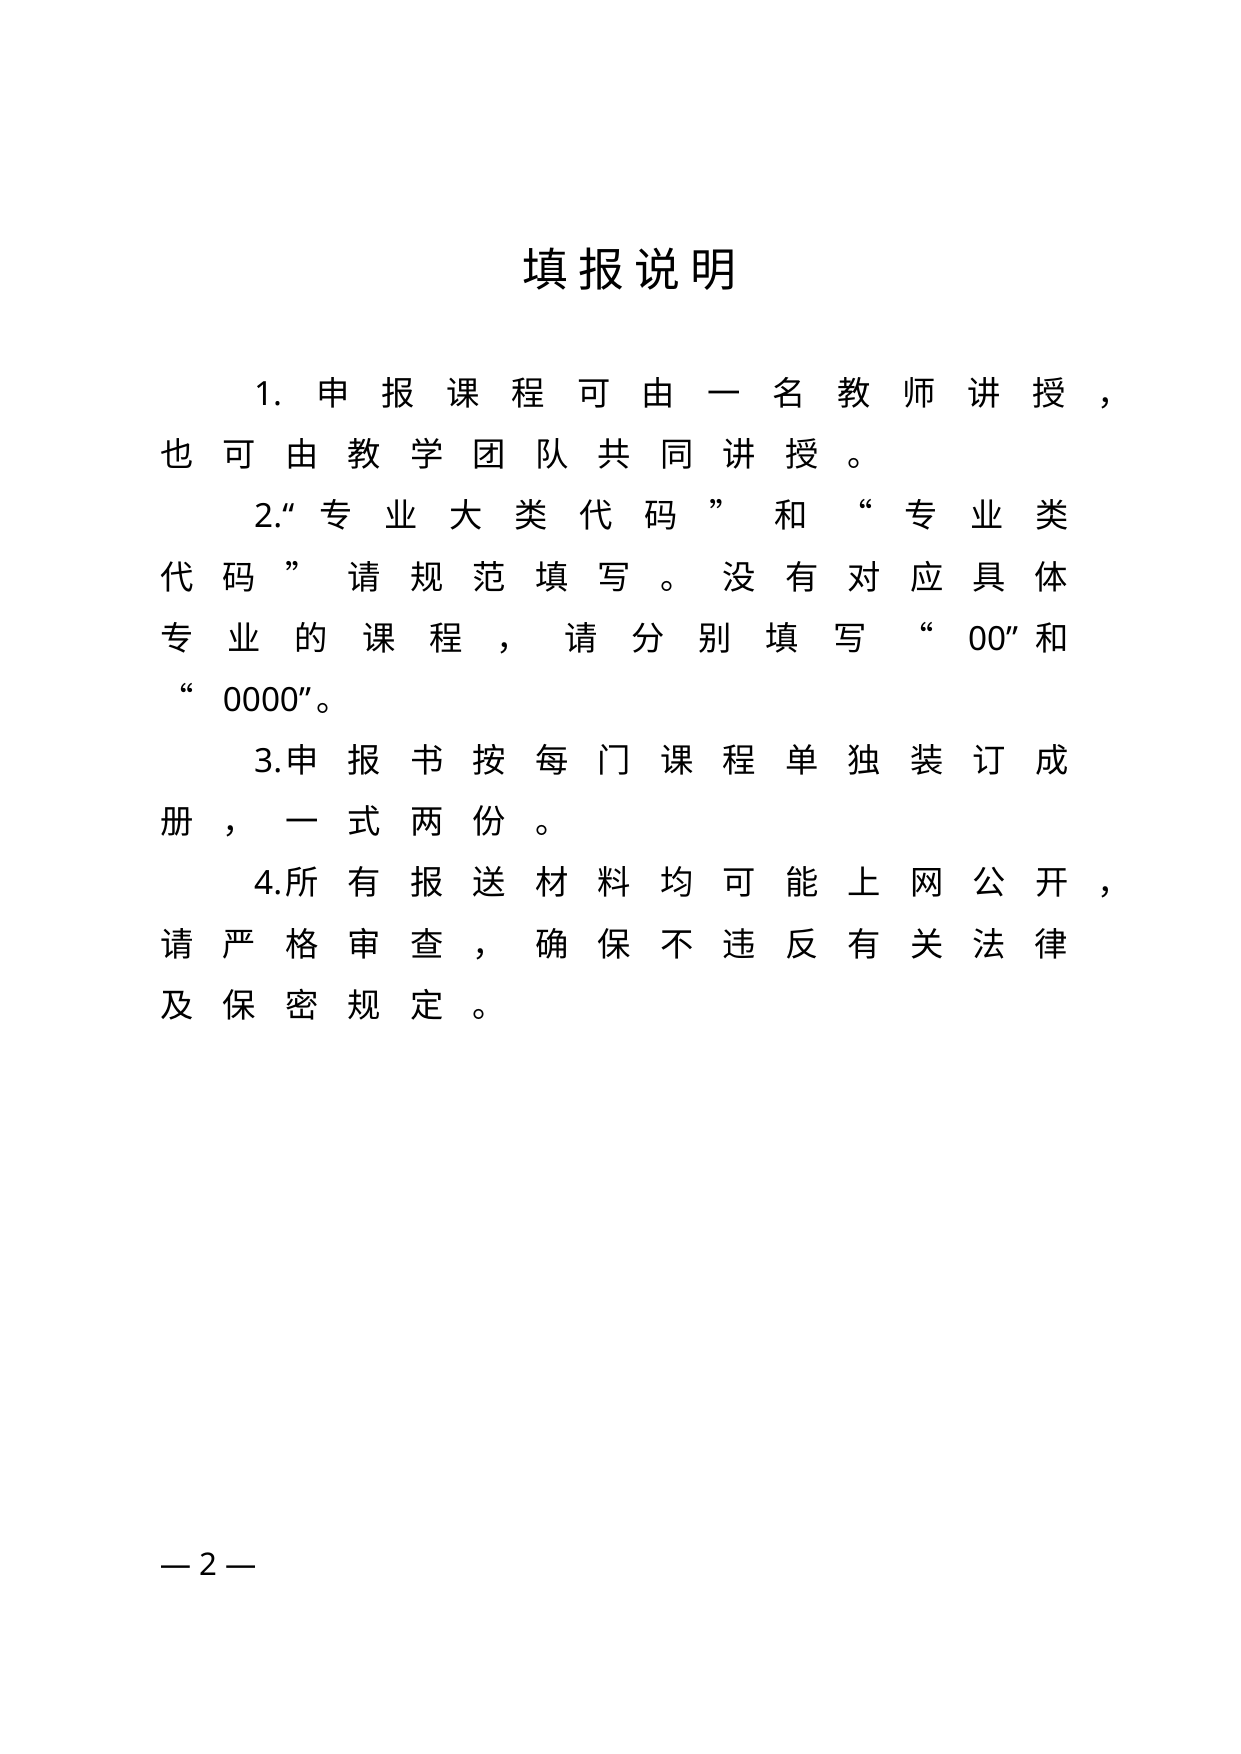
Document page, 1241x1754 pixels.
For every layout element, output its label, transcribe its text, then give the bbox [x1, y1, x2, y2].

text 填 报 说 明 [160, 233, 1098, 299]
text 3.申报书按每门课程单独装订成册，一式两份。 [160, 727, 1098, 850]
text 2.“专业大类代码”和“专业类代码”请规范填写。没有对应具体专业的课程，请分别填写“00”和“0000”。 [160, 483, 1098, 727]
list 申报课程可由一名教师讲授，也可由教学团队共同讲授。 [160, 361, 1098, 483]
text 4.所有报送材料均可能上网公开，请严格审查，确保不违反有关法律及保密规定。 [160, 850, 1098, 1033]
